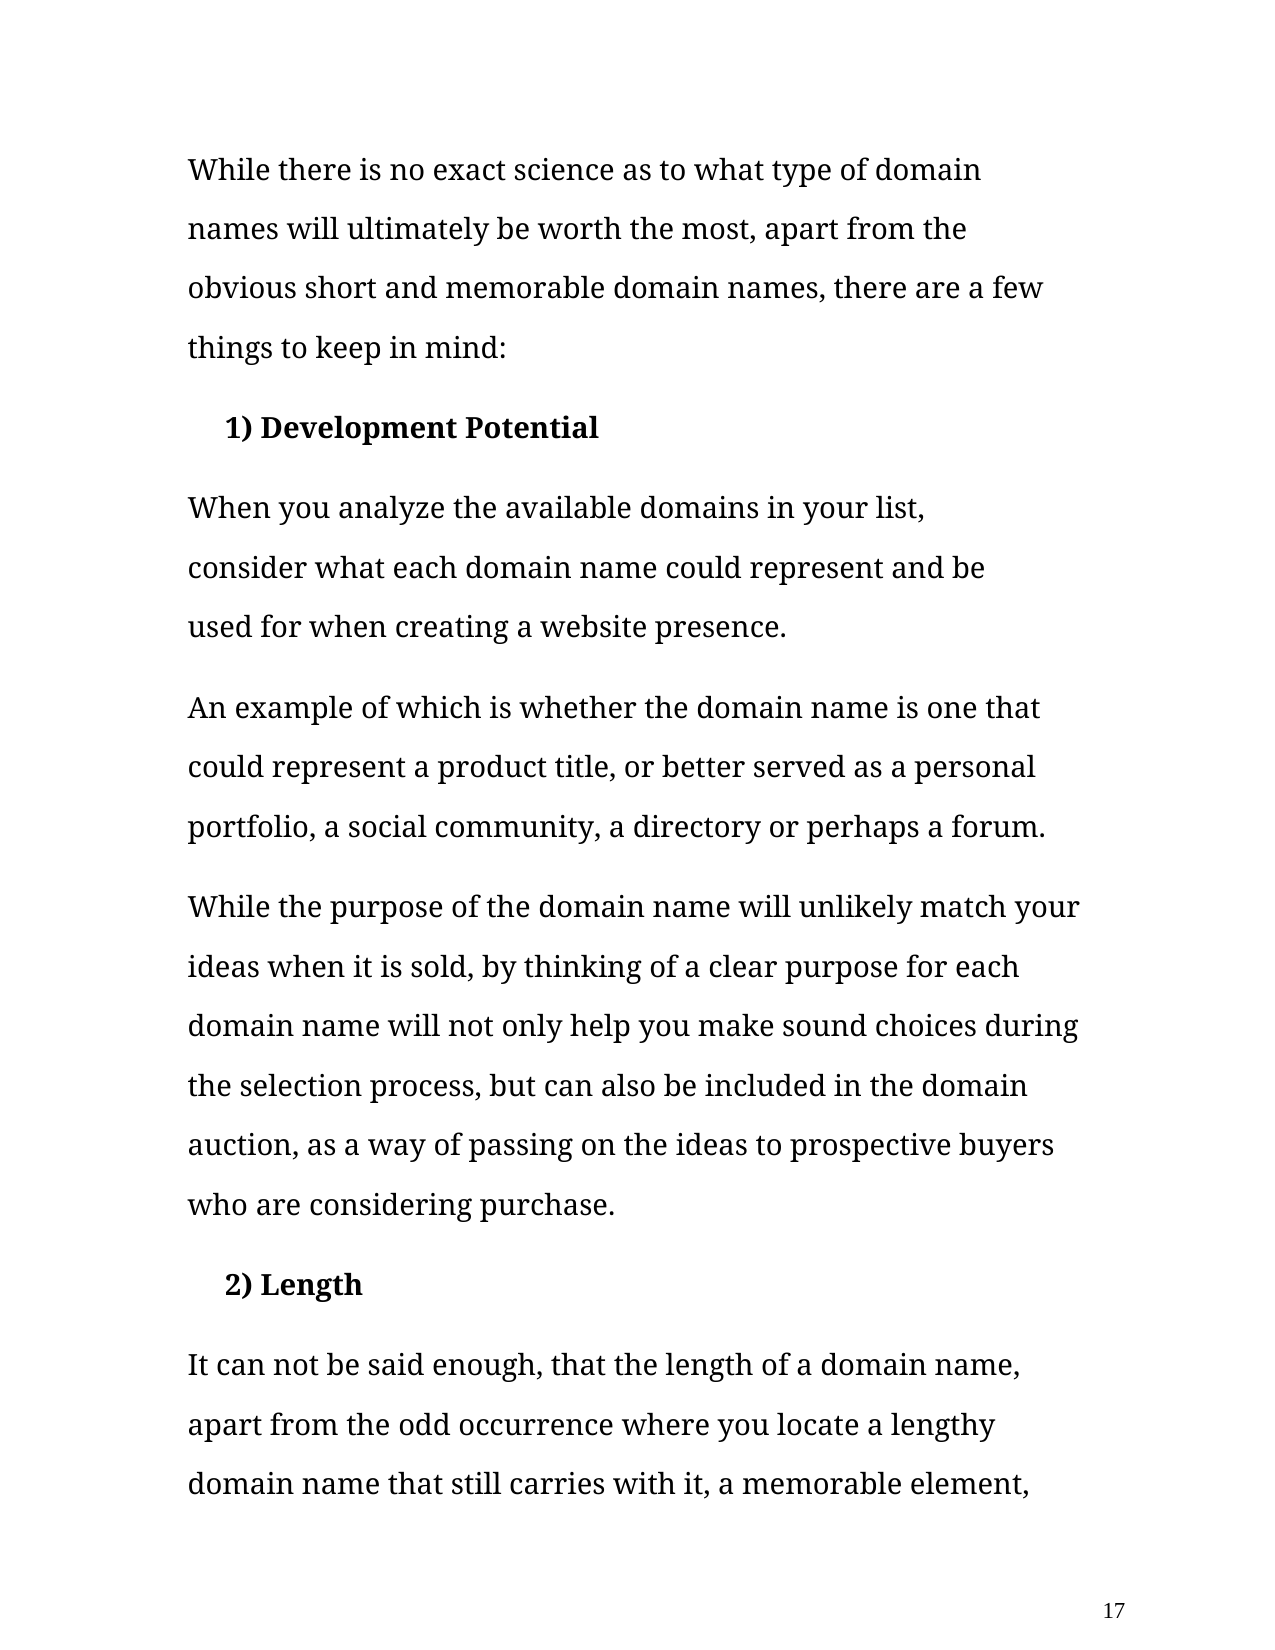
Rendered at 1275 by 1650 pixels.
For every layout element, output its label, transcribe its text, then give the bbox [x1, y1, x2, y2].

text 1) Development Potential [225, 407, 1125, 447]
text An example of which is whether the domain name is one that could represent a product title, or better served as a personal portfolio, a social community, a directory or perhaps a forum. [187, 687, 1052, 846]
text When you analyze the available domains in your list, consider what each domain name could represent and be used for when creating a website presence. [187, 488, 1048, 646]
text 2) Length [225, 1264, 1125, 1304]
text While the purpose of the domain name will unlikely match your ideas when it is sold, by thinking of a clear purpose for each domain name will not only help you make sound choices during the selection process, but can also be included in the domain auction, as a way of passing on the ideas to prospective buyers who are considering purchase. [187, 886, 1085, 1223]
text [187, 1344, 1083, 1503]
text While there is no exact science as to what type of domain names will ultimately be worth the most, apart from the obvious short and memorable domain names, there are a few things to keep in mind: [187, 149, 1081, 367]
